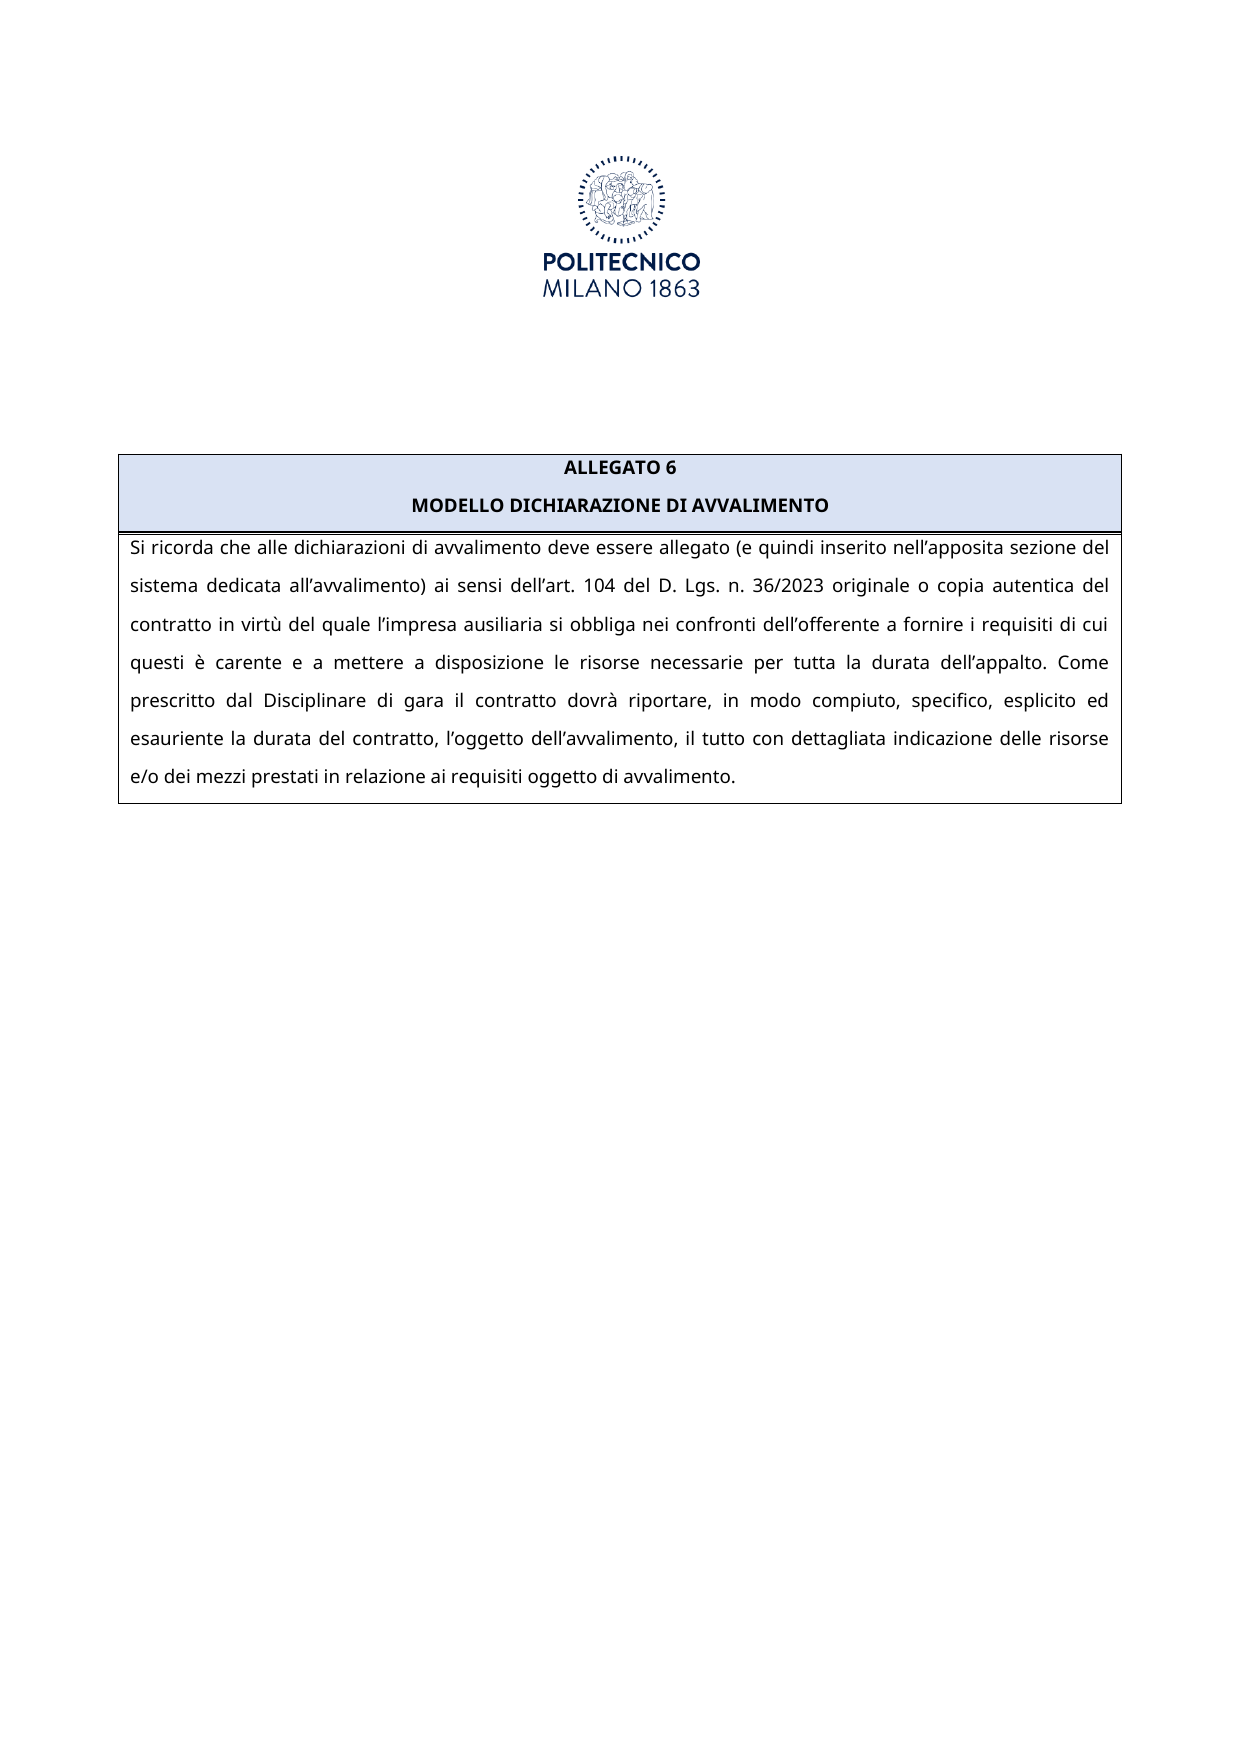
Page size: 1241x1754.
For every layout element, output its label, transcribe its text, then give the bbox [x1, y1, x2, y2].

table_cell Si ricorda che alle dichiarazioni di avvalimento deve essere allegato (e quindi inserito nell’apposita sezione del sistema dedicata all’avvalimento) ai sensi dell’art. 104 del D. Lgs. n. 36/2023 originale o copia autentica del contratto in virtù del quale l’impresa ausiliaria si obbliga nei confronti dell’offerente a fornire i requisiti di cui questi è carente e a mettere a disposizione le risorse necessarie per tutta la durata dell’appalto. Come prescritto dal Disciplinare di gara il contratto dovrà riportare, in modo compiuto, specifico, esplicito ed esauriente la durata del contratto, l’oggetto dell’avvalimento, il tutto con dettagliata indicazione delle risorse e/o dei mezzi prestati in relazione ai requisiti oggetto di avvalimento. [119, 535, 1121, 802]
picture [531, 148, 709, 304]
table_header ALLEGATO 6 MODELLO DICHIARAZIONE DI AVVALIMENTO [119, 455, 1121, 531]
